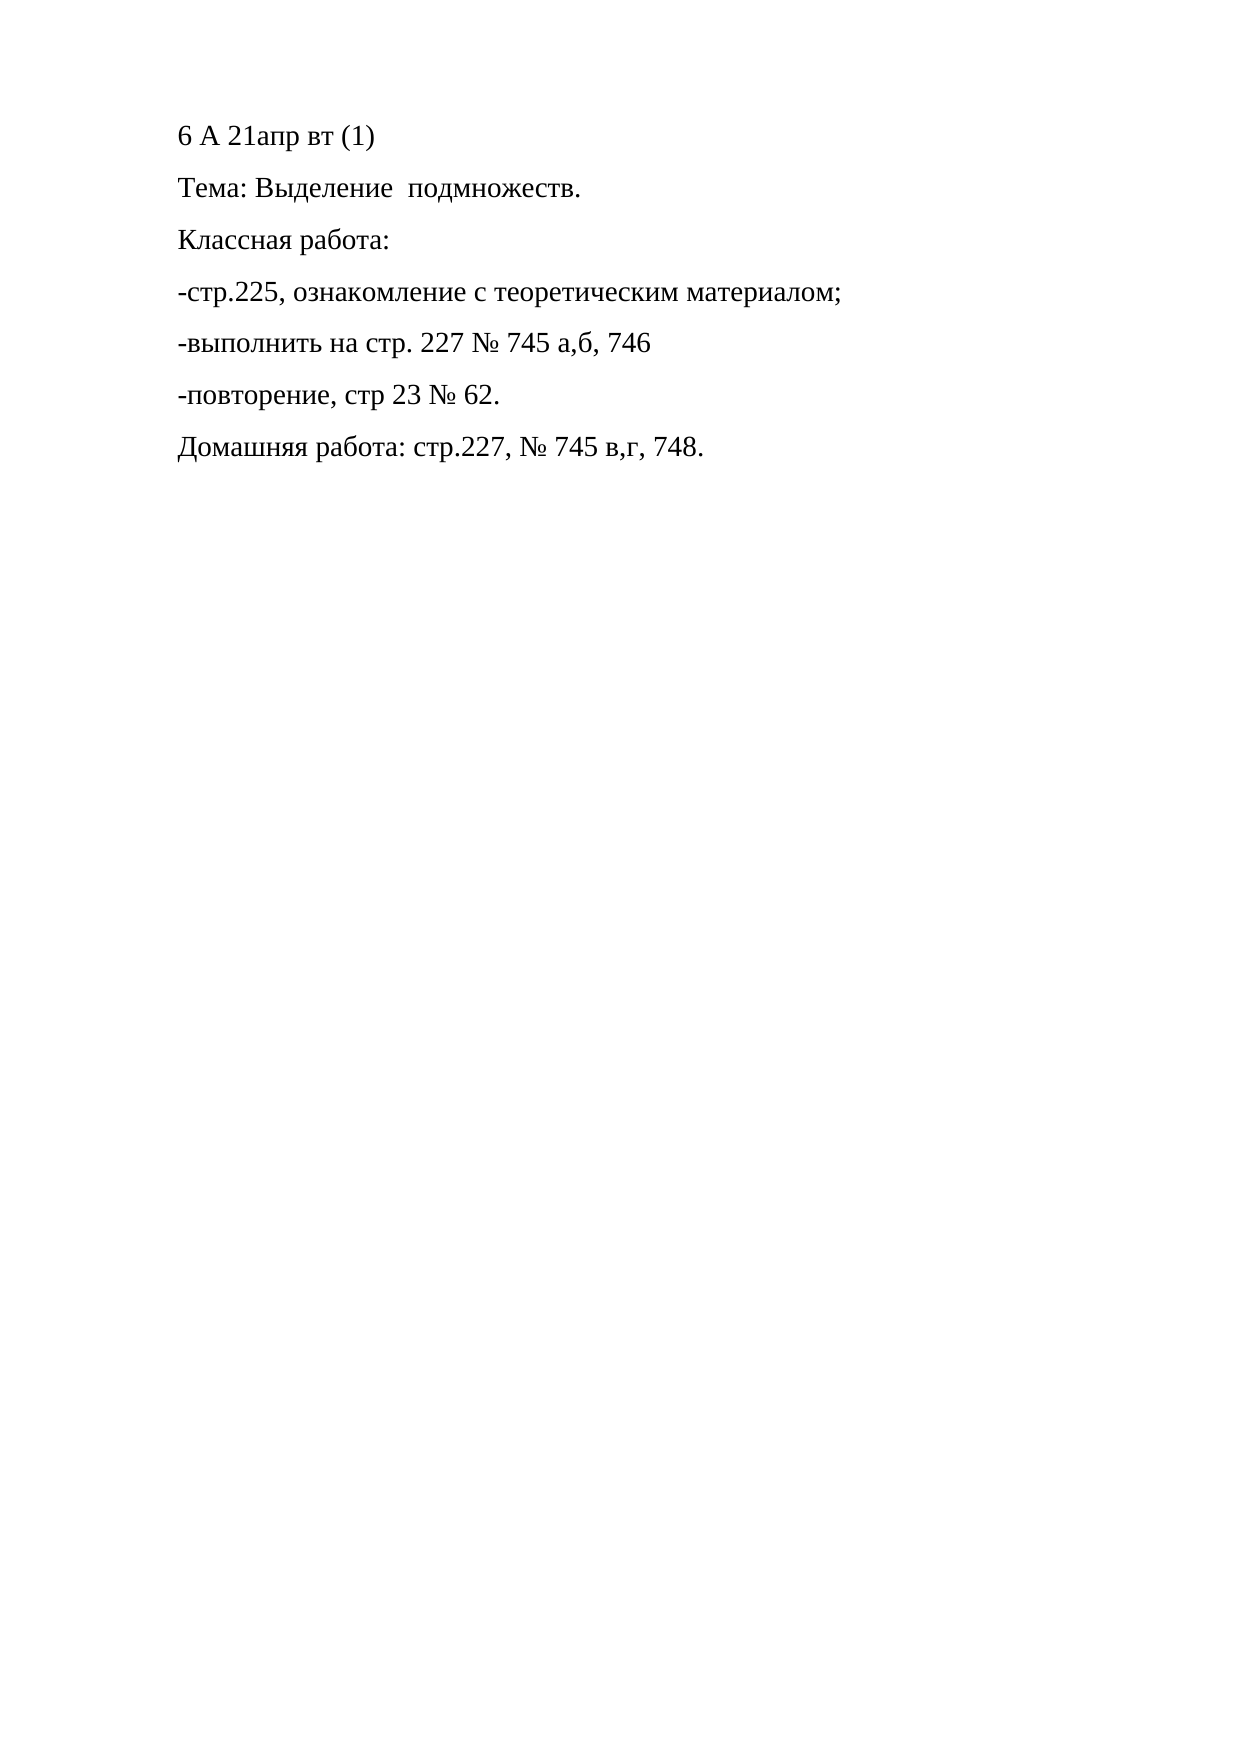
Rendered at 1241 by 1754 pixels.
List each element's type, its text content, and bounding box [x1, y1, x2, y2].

text Домашняя работа: стр.227, № 745 в,г, 748. [177, 429, 1152, 463]
text -повторение, стр 23 № 62. [177, 377, 1152, 411]
text -стр.225, ознакомление с теоретическим материалом; [177, 274, 1152, 307]
text -выполнить на стр. 227 № 745 а,б, 746 [177, 326, 1152, 359]
text Тема: Выделение подмножеств. [177, 170, 1152, 203]
text Классная работа: [177, 222, 1152, 255]
text 6 А 21апр вт (1) [177, 118, 1152, 152]
